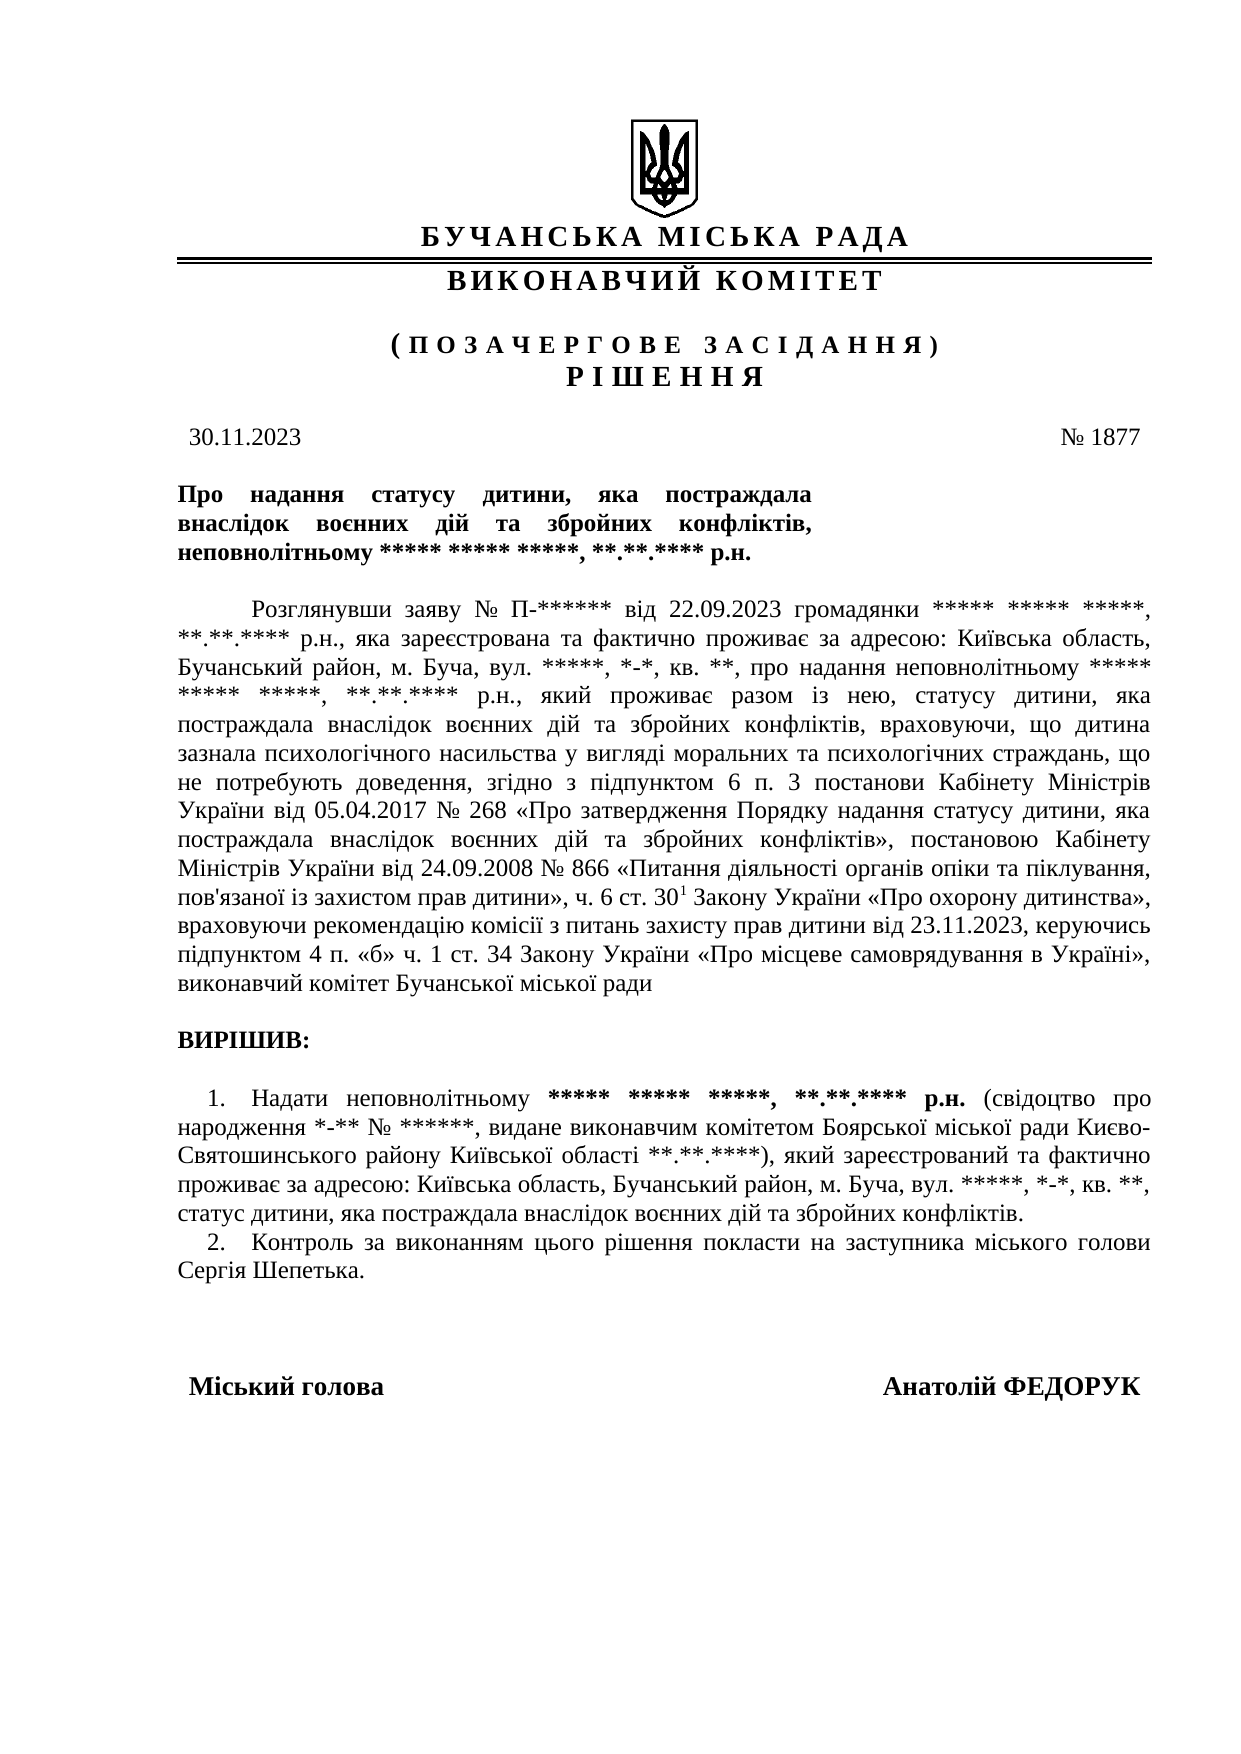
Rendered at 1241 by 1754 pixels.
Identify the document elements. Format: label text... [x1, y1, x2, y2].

list Контроль за виконанням цього рішення покласти на заступника міського голови Сергія Шепетька. [177, 1227, 1152, 1284]
text ВИРІШИВ: [177, 1025, 1152, 1054]
table_header Анатолій ФЕДОРУК [663, 1370, 1152, 1401]
list Надати неповнолітньому ***** ***** *****, **.**.**** р.н. (свідоцтво про народження *-** № ******, видане виконавчим комітетом Боярської міської ради Києво-Святошинського району Київської області **.**.****), який зареєстрований та фактично проживає за адресою: Київська область, Бучанський район, м. Буча, вул. *****, *-*, кв. **, статус дитини, яка постраждала внаслідок воєнних дій та збройних конфліктів. [177, 1083, 1152, 1227]
text РІШЕННЯ [177, 359, 1152, 393]
text БУЧАНСЬКА МІСЬКА РАДА [177, 219, 1152, 252]
text Розглянувши заяву № П-****** від 22.09.2023 громадянки ***** ***** *****, **.**.**** р.н., яка зареєстрована та фактично проживає за адресою: Київська область, Бучанський район, м. Буча, вул. *****, *-*, кв. **, про надання неповнолітньому ***** ***** *****, **.**.**** р.н., який проживає разом із нею, статусу дитини, яка постраждала внаслідок воєнних дій та збройних конфліктів, враховуючи, що дитина зазнала психологічного насильства у вигляді моральних та психологічних страждань, що не потребують доведення, згідно з підпунктом 6 п. 3 постанови Кабінету Міністрів України від 05.04.2017 № 268 «Про затвердження Порядку надання статусу дитини, яка постраждала внаслідок воєнних дій та збройних конфліктів», постановою Кабінету Міністрів України від 24.09.2008 № 866 «Питання діяльності органів опіки та піклування, пов'язаної із захистом прав дитини», ч. 6 ст. 301 Закону України «Про охорону дитинства», враховуючи рекомендацію комісії з питань захисту прав дитини від 23.11.2023, керуючись підпунктом 4 п. «б» ч. 1 ст. 34 Закону України «Про місцеве самоврядування в Україні», виконавчий комітет Бучанської міської ради [177, 594, 1152, 997]
text (ПОЗАЧЕРГОВЕ ЗАСІДАННЯ) [177, 326, 1152, 359]
table_header 30.11.2023 [177, 422, 666, 450]
table_header ВИКОНАВЧИЙ КОМІТЕТ [177, 264, 1152, 326]
text Про надання статусу дитини, яка постраждала внаслідок воєнних дій та збройних конфліктів, неповнолітньому ***** ***** *****, **.**.**** р.н. [177, 479, 812, 565]
table_header № 1877 [666, 422, 1152, 450]
table_header Міський голова [177, 1370, 663, 1401]
picture [629, 118, 700, 219]
